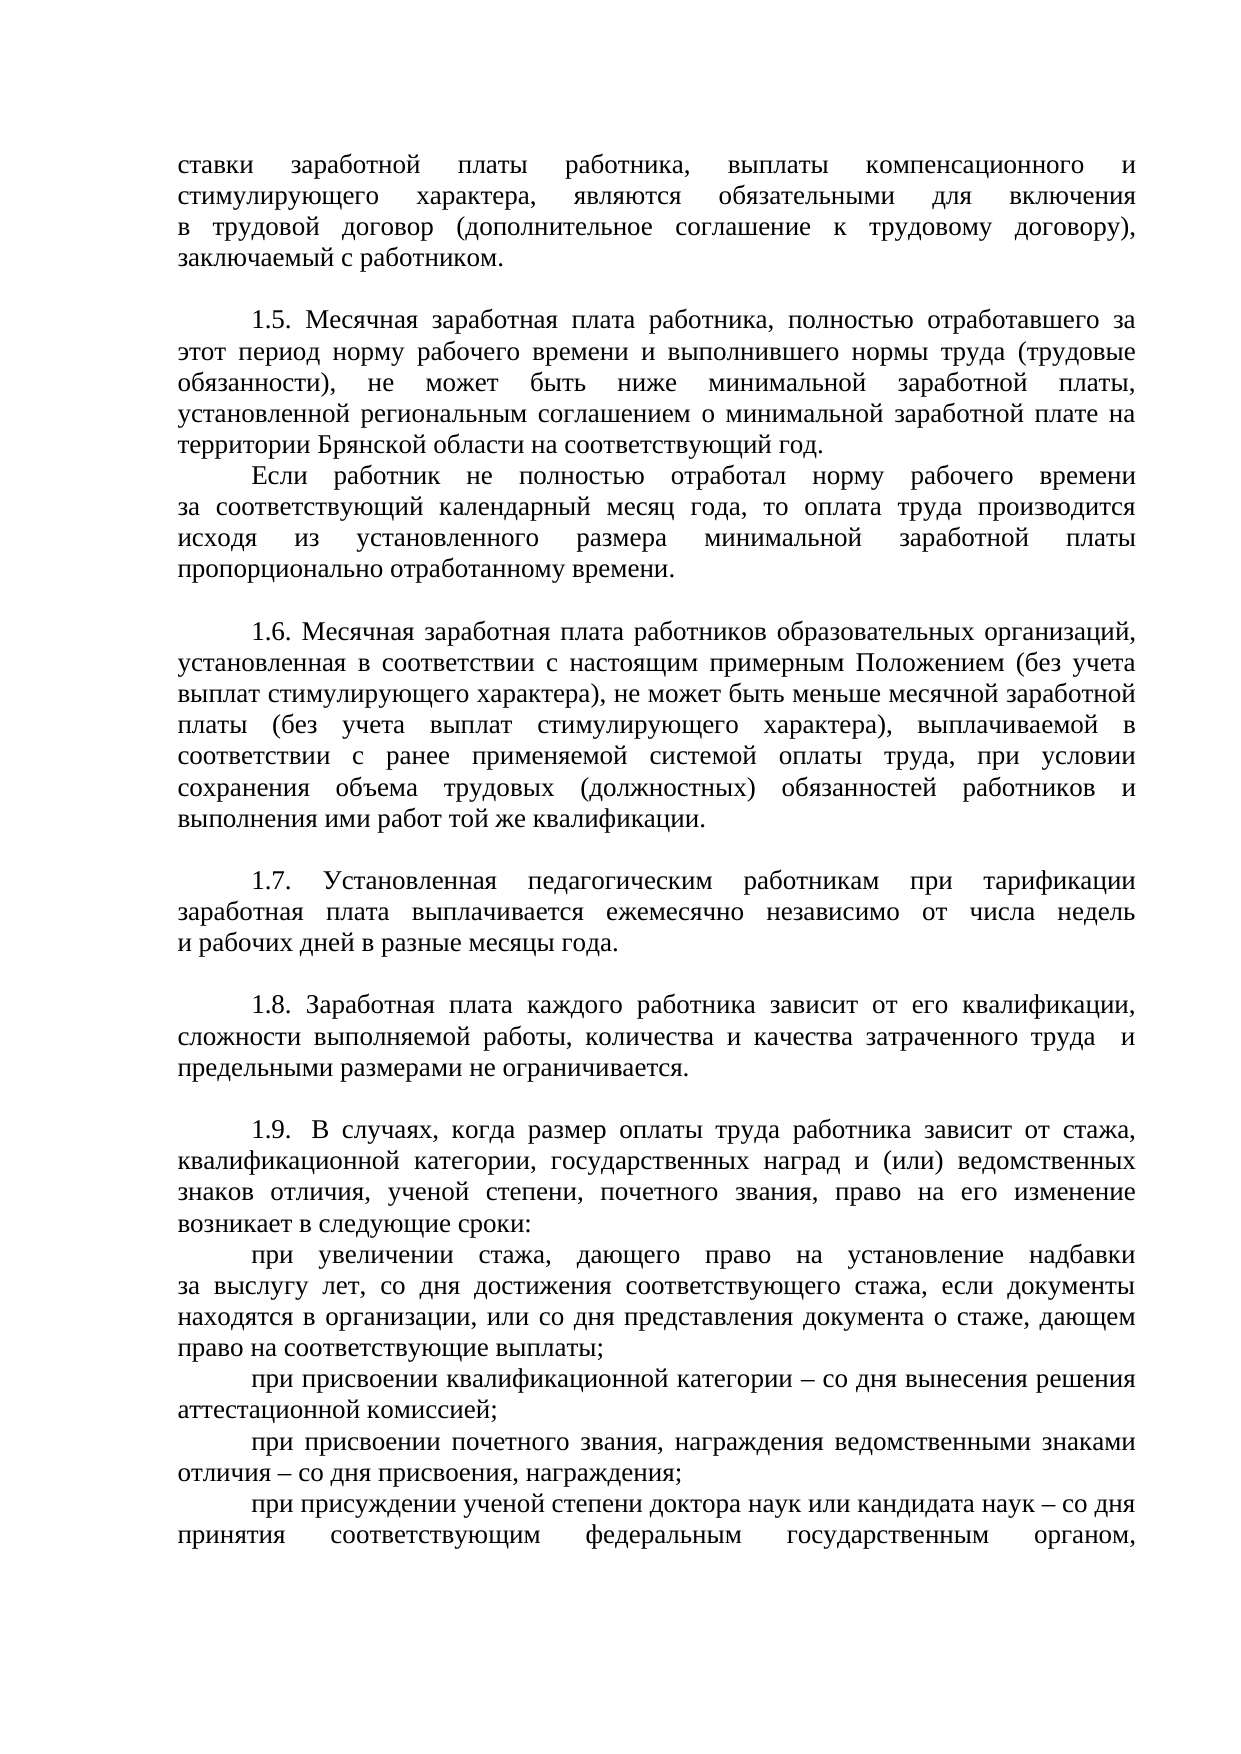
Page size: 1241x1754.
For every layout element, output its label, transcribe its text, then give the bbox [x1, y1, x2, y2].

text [177, 148, 1137, 272]
text 1.5. Месячная заработная плата работника, полностью отработавшего за этот период норму рабочего времени и выполнившего нормы труда (трудовые обязанности), не может быть ниже минимальной заработной платы, установленной региональным соглашением о минимальной заработной плате на территории Брянской области на соответствующий год. [177, 303, 1137, 459]
text при присвоении квалификационной категории – со дня вынесения решения аттестационной комиссией; [177, 1362, 1137, 1425]
text Если работник не полностью отработал норму рабочего времени за соответствующий календарный месяц года, то оплата труда производится исходя из установленного размера минимальной заработной платы пропорционально отработанному времени. [177, 459, 1137, 584]
text 1.6. Месячная заработная плата работников образовательных организаций, установленная в соответствии с настоящим примерным Положением (без учета выплат стимулирующего характера), не может быть меньше месячной заработной платы (без учета выплат стимулирующего характера), выплачиваемой в соответствии с ранее применяемой системой оплаты труда, при условии сохранения объема трудовых (должностных) обязанностей работников и выполнения ими работ той же квалификации. [177, 615, 1137, 833]
text 1.7. Установленная педагогическим работникам при тарификации заработная плата выплачивается ежемесячно независимо от числа недель и рабочих дней в разные месяцы года. [177, 864, 1137, 957]
text при увеличении стажа, дающего право на установление надбавки за выслугу лет, со дня достижения соответствующего стажа, если документы находятся в организации, или со дня представления документа о стаже, дающем право на соответствующие выплаты; [177, 1238, 1137, 1362]
text 1.8. Заработная плата каждого работника зависит от его квалификации, сложности выполняемой работы, количества и качества затраченного труда и предельными размерами не ограничивается. [177, 989, 1137, 1082]
text при присвоении почетного звания, награждения ведомственными знаками отличия – со дня присвоения, награждения; [177, 1425, 1137, 1487]
text 1.9. В случаях, когда размер оплаты труда работника зависит от стажа, квалификационной категории, государственных наград и (или) ведомственных знаков отличия, ученой степени, почетного звания, право на его изменение возникает в следующие сроки: [177, 1113, 1137, 1238]
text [177, 1487, 1137, 1549]
